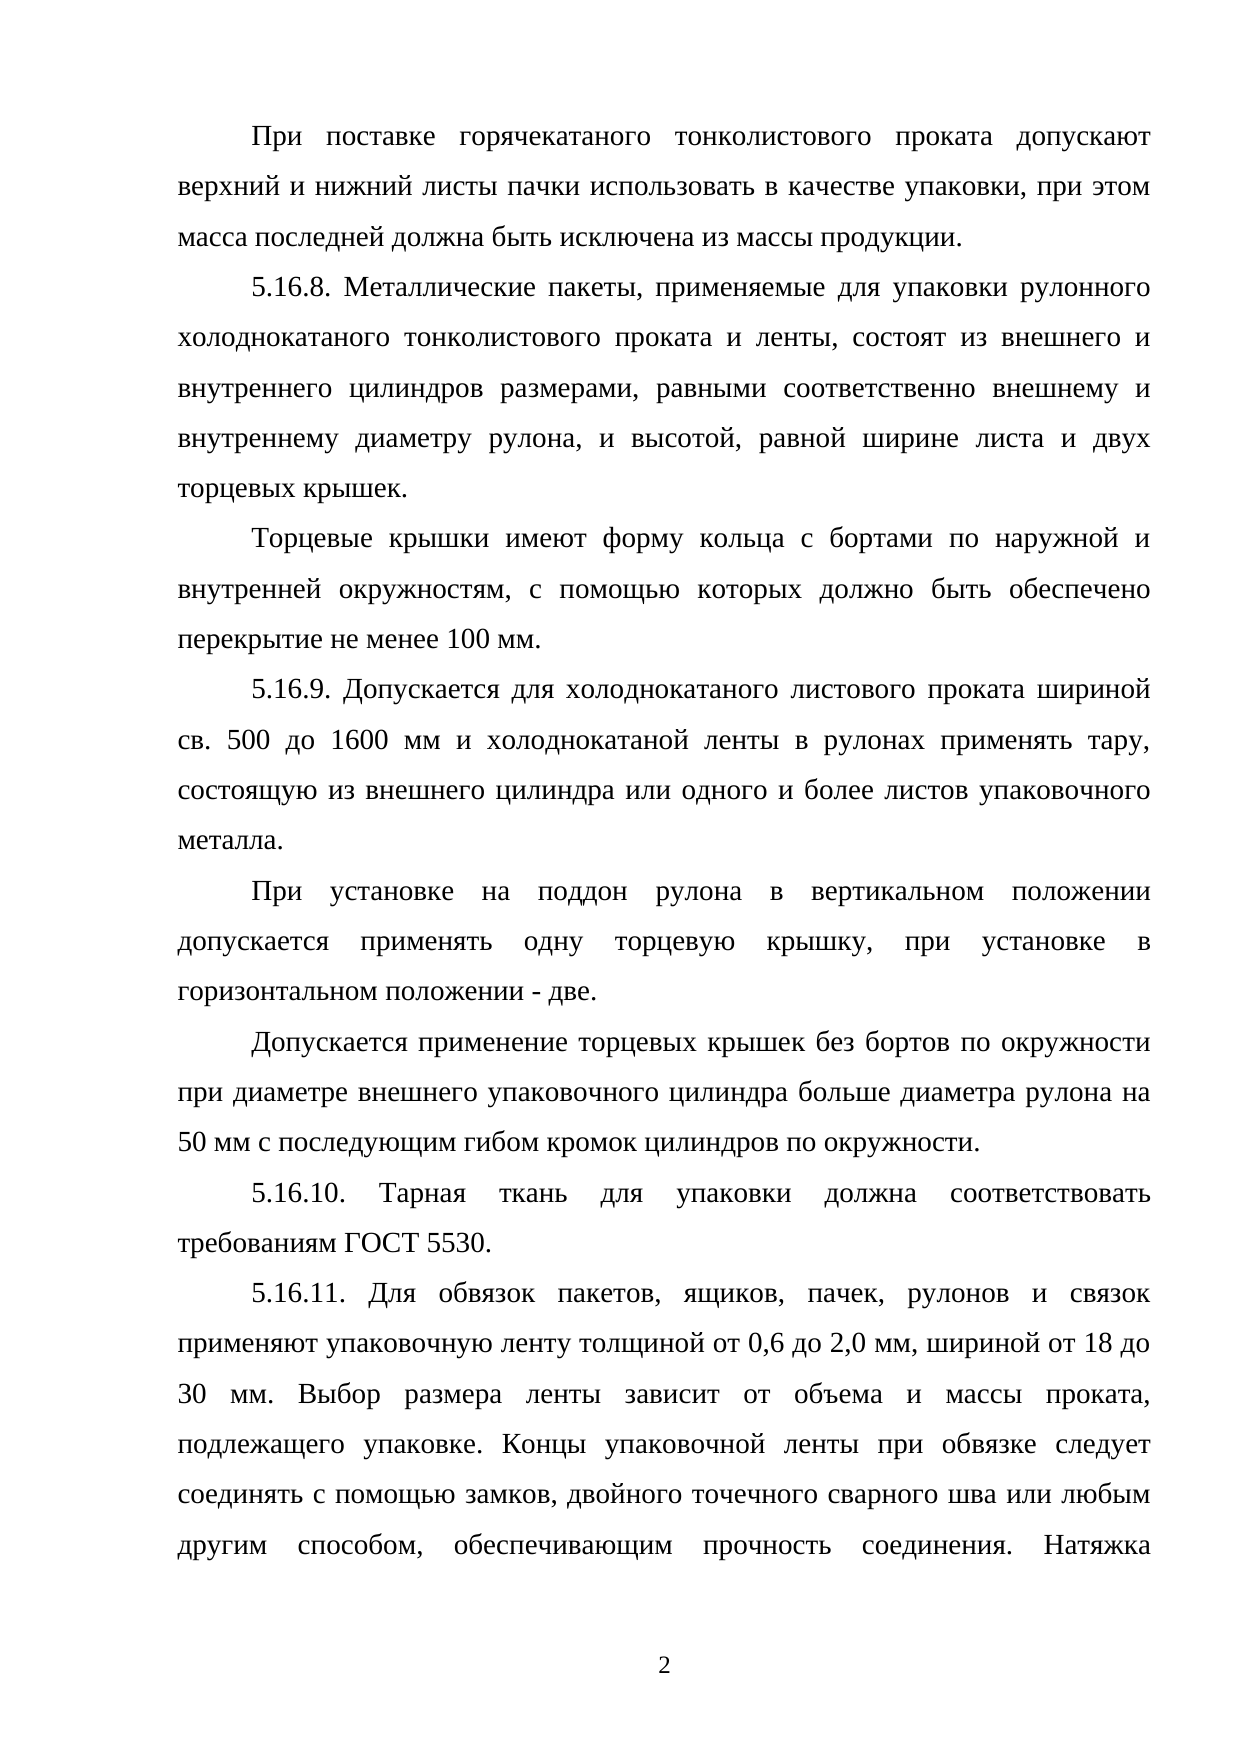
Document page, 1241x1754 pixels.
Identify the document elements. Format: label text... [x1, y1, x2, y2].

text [177, 1275, 1152, 1560]
text 5.16.9. Допускается для холоднокатаного листового проката шириной св. 500 до 1600 мм и холоднокатаной ленты в рулонах применять тару, состоящую из внешнего цилиндра или одного и более листов упаковочного металла. [177, 672, 1152, 856]
text Торцевые крышки имеют форму кольца с бортами по наружной и внутренней окружностям, с помощью которых должно быть обеспечено перекрытие не менее 100 мм. [177, 521, 1152, 655]
text 5.16.8. Металлические пакеты, применяемые для упаковки рулонного холоднокатаного тонколистового проката и ленты, состоят из внешнего и внутреннего цилиндров размерами, равными соответственно внешнему и внутреннему диаметру рулона, и высотой, равной ширине листа и двух торцевых крышек. [177, 269, 1152, 504]
text 5.16.10. Тарная ткань для упаковки должна соответствовать требованиям ГОСТ 5530. [177, 1175, 1152, 1258]
text При установке на поддон рулона в вертикальном положении допускается применять одну торцевую крышку, при установке в горизонтальном положении - две. [177, 873, 1152, 1007]
text Допускается применение торцевых крышек без бортов по окружности при диаметре внешнего упаковочного цилиндра больше диаметра рулона на 50 мм с последующим гибом кромок цилиндров по окружности. [177, 1024, 1152, 1158]
text При поставке горячекатаного тонколистового проката допускают верхний и нижний листы пачки использовать в качестве упаковки, при этом масса последней должна быть исключена из массы продукции. [177, 118, 1152, 252]
